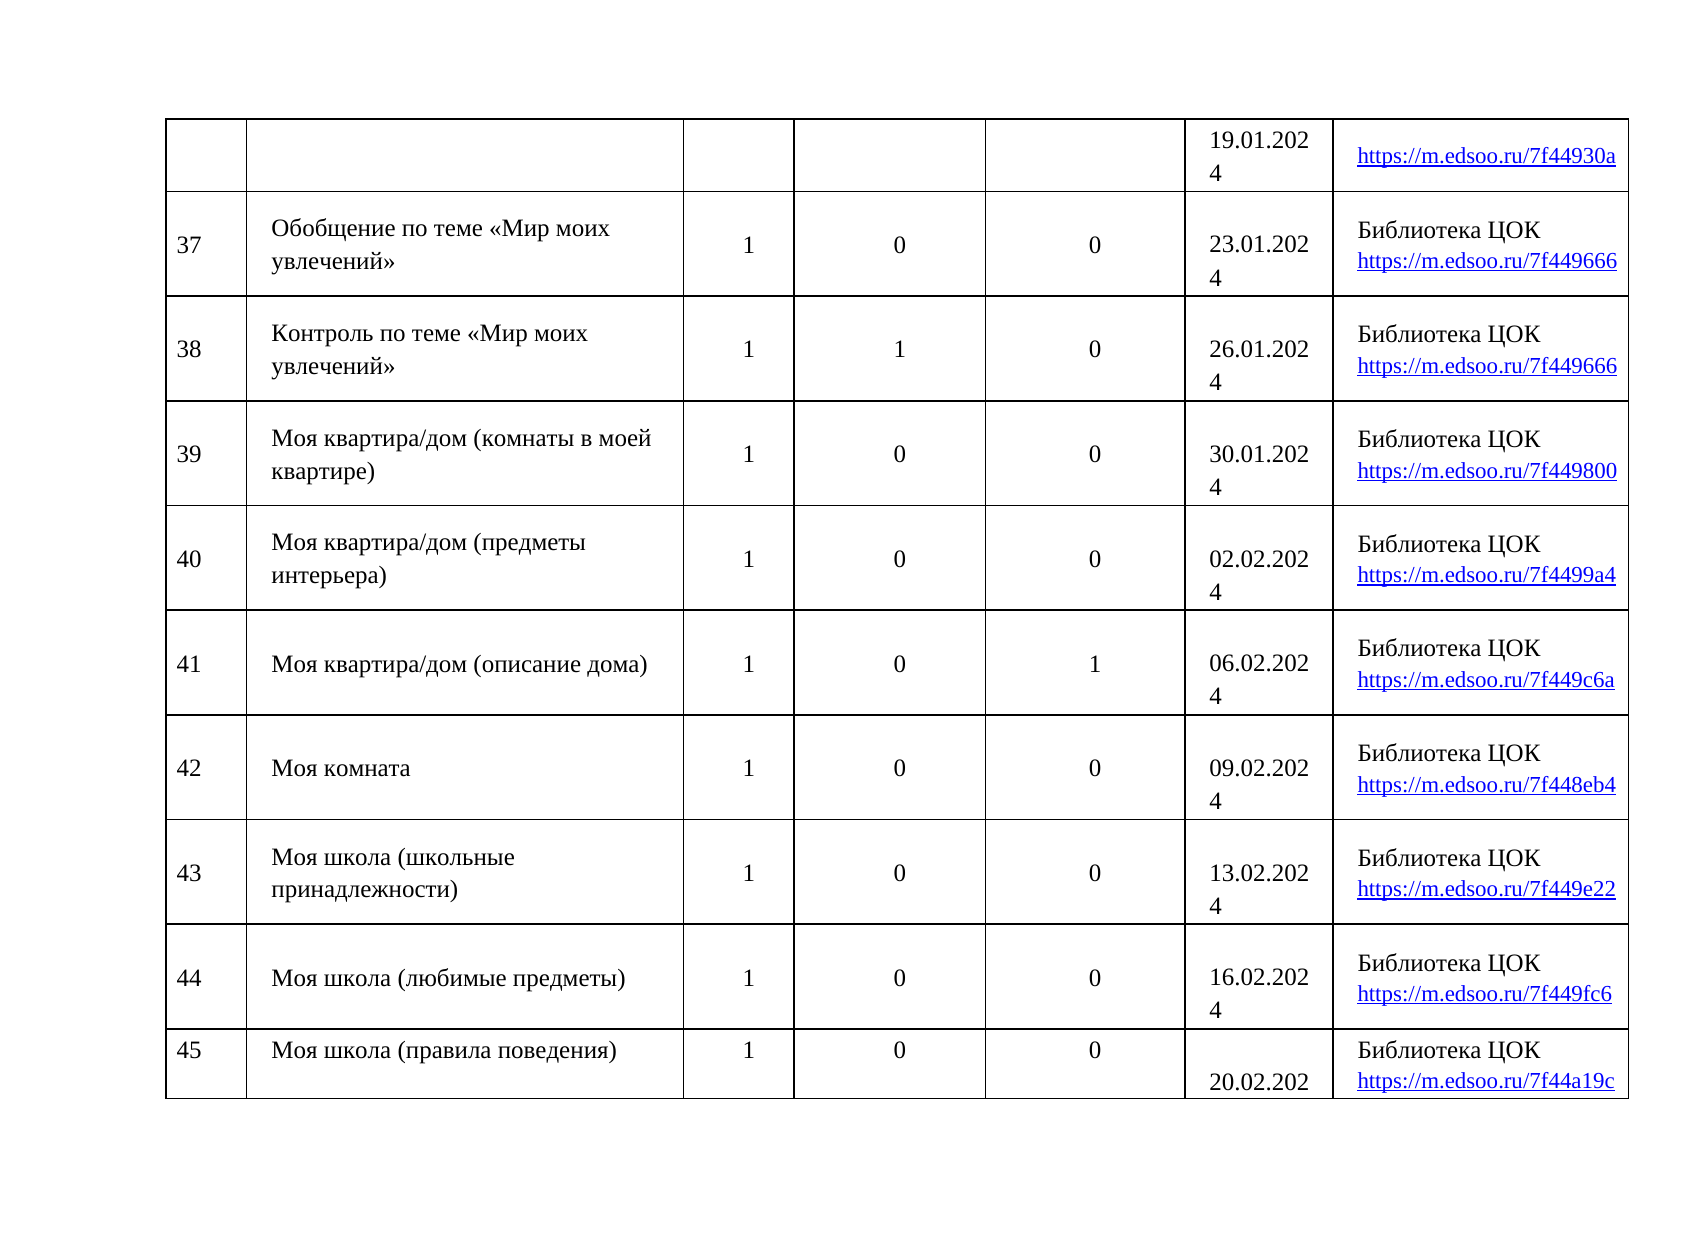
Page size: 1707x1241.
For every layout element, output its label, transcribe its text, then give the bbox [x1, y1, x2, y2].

table_cell 1 [684, 611, 793, 714]
table_cell 0 [795, 925, 985, 1028]
table_cell 44 [167, 925, 246, 1028]
table_cell 1 [684, 120, 793, 191]
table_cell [247, 1030, 683, 1098]
table_cell 0 [986, 925, 1184, 1028]
table_cell 0 [795, 611, 985, 714]
table_cell 1 [684, 297, 793, 400]
table_cell 1 [684, 820, 793, 923]
table_cell Моя школа (школьные принадлежности) [247, 820, 683, 923]
table_cell Библиотека ЦОК https://m.edsoo.ru/7f449c6a [1334, 611, 1628, 714]
table_cell 0 [795, 820, 985, 923]
table_cell 02.02.2024 [1186, 506, 1332, 609]
table_cell 0 [986, 192, 1184, 295]
table_cell 0 [795, 192, 985, 295]
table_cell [247, 120, 683, 191]
table_cell 0 [986, 716, 1184, 819]
table_cell 45 [167, 1030, 246, 1098]
table_cell 19.01.2024 [1186, 120, 1332, 191]
table_cell 0 [986, 506, 1184, 609]
table_cell Моя школа (любимые предметы) [247, 925, 683, 1028]
table_cell 0 [795, 1030, 985, 1098]
table_cell 23.01.2024 [1186, 192, 1332, 295]
table_cell 1 [684, 506, 793, 609]
table_cell Библиотека ЦОК https://m.edsoo.ru/7f449e22 [1334, 820, 1628, 923]
table_cell 1 [684, 1030, 793, 1098]
table_cell Библиотека ЦОК https://m.edsoo.ru/7f449fc6 [1334, 925, 1628, 1028]
table_cell 1 [684, 402, 793, 504]
table_cell 37 [167, 192, 246, 295]
table_cell 43 [167, 820, 246, 923]
table_cell 1 [795, 297, 985, 400]
table_cell 30.01.2024 [1186, 402, 1332, 504]
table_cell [1334, 120, 1628, 191]
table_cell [1334, 1030, 1628, 1098]
table_cell 20.02.2024 [1186, 1030, 1332, 1098]
table_cell Библиотека ЦОК https://m.edsoo.ru/7f4499a4 [1334, 506, 1628, 609]
table_cell 42 [167, 716, 246, 819]
table_cell Контроль по теме «Мир моих увлечений» [247, 297, 683, 400]
table_cell 13.02.2024 [1186, 820, 1332, 923]
table_cell 0 [986, 1030, 1184, 1098]
table_cell 0 [986, 402, 1184, 504]
table_cell Моя комната [247, 716, 683, 819]
table_cell Обобщение по теме «Мир моих увлечений» [247, 192, 683, 295]
table_cell Моя квартира/дом (предметы интерьера) [247, 506, 683, 609]
table_cell 0 [795, 506, 985, 609]
table_cell 0 [986, 820, 1184, 923]
table_cell Моя квартира/дом (комнаты в моей квартире) [247, 402, 683, 504]
table_cell 39 [167, 402, 246, 504]
table_cell 0 [795, 402, 985, 504]
table_cell 0 [795, 716, 985, 819]
table_cell Библиотека ЦОК https://m.edsoo.ru/7f449800 [1334, 402, 1628, 504]
table_cell 38 [167, 297, 246, 400]
table_cell Библиотека ЦОК https://m.edsoo.ru/7f449666 [1334, 297, 1628, 400]
table_cell 06.02.2024 [1186, 611, 1332, 714]
table_cell 09.02.2024 [1186, 716, 1332, 819]
table_cell 0 [986, 120, 1184, 191]
table_cell 1 [684, 716, 793, 819]
table_cell Библиотека ЦОК https://m.edsoo.ru/7f448eb4 [1334, 716, 1628, 819]
table_cell 36 [167, 120, 246, 191]
table_cell Моя квартира/дом (описание дома) [247, 611, 683, 714]
table_cell 1 [684, 192, 793, 295]
table_cell Библиотека ЦОК https://m.edsoo.ru/7f449666 [1334, 192, 1628, 295]
table_cell 1 [986, 611, 1184, 714]
table_cell 26.01.2024 [1186, 297, 1332, 400]
table_cell 0 [795, 120, 985, 191]
table_cell 40 [167, 506, 246, 609]
table_cell 1 [684, 925, 793, 1028]
table_cell 41 [167, 611, 246, 714]
table_cell 16.02.2024 [1186, 925, 1332, 1028]
table_cell 0 [986, 297, 1184, 400]
